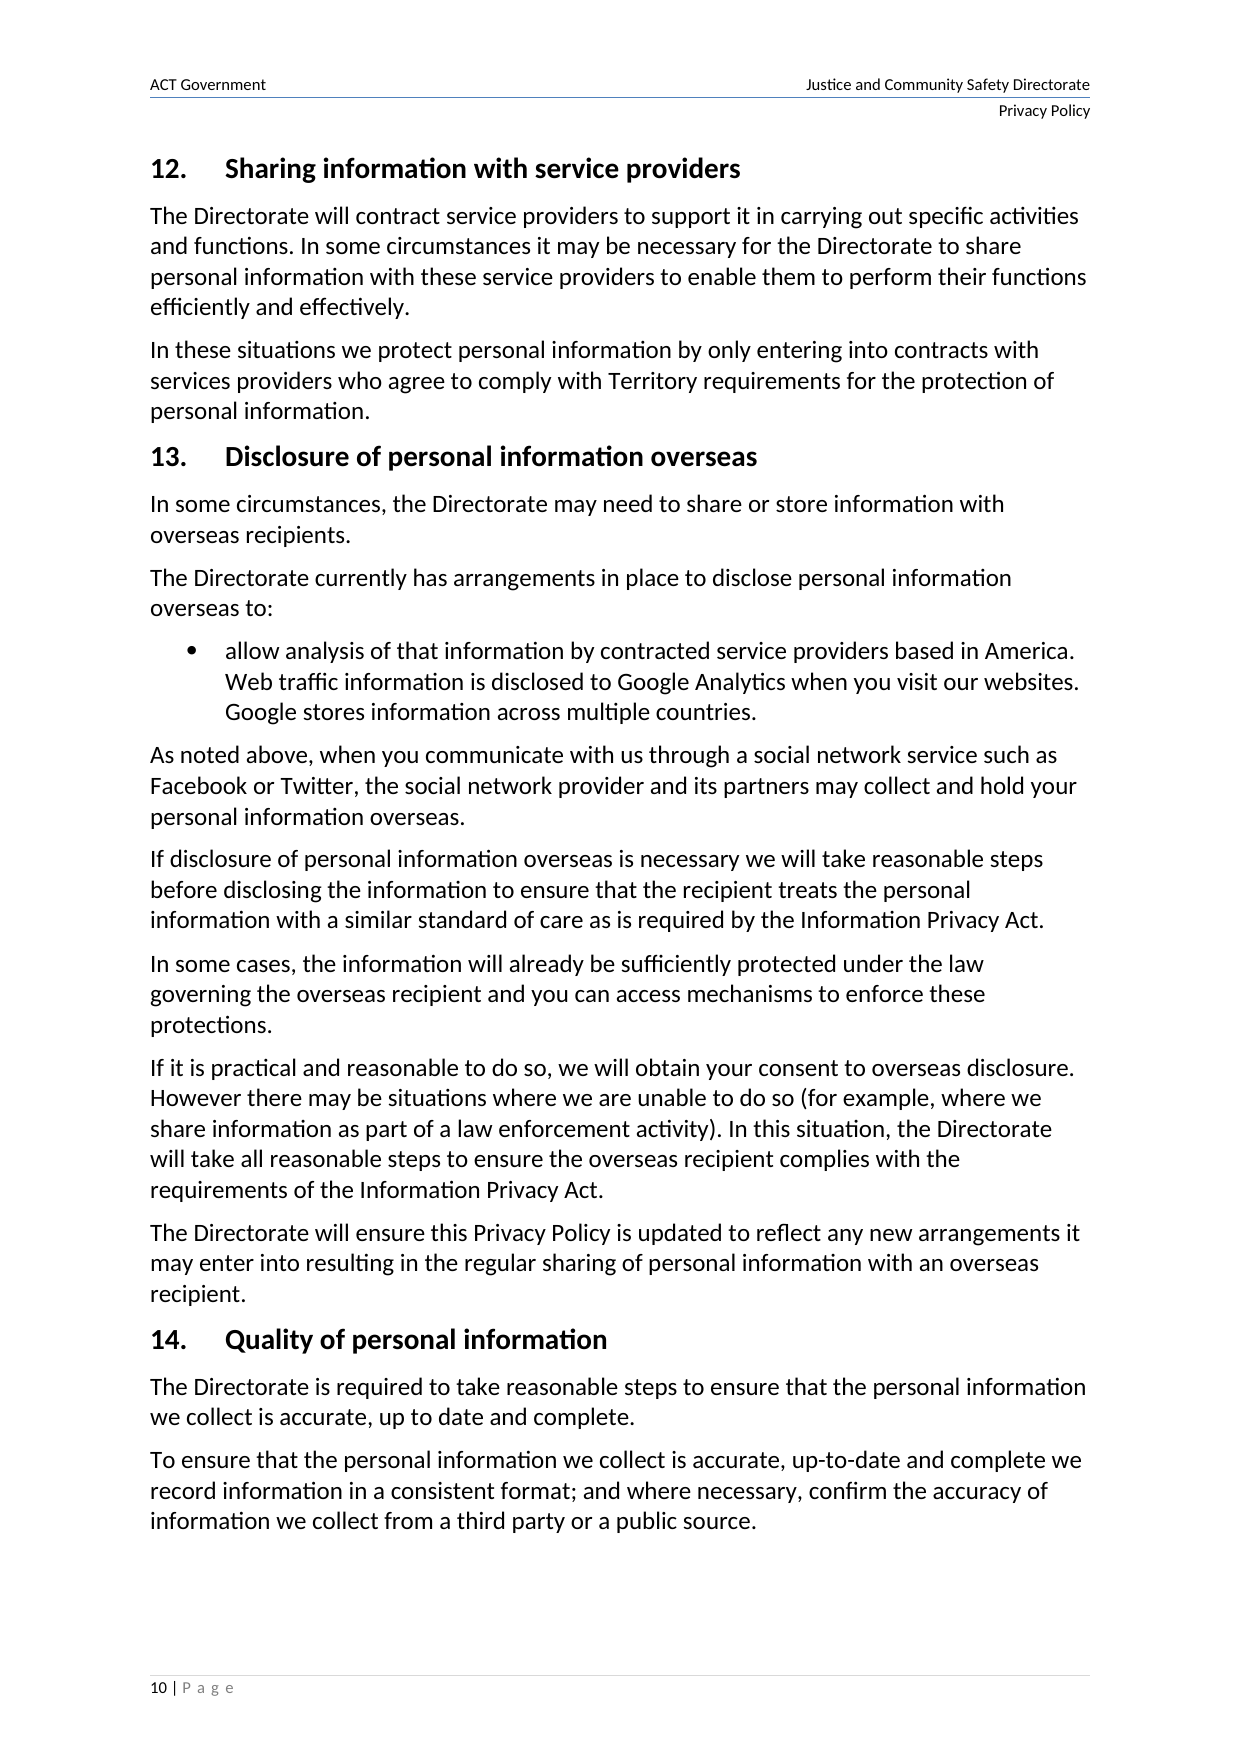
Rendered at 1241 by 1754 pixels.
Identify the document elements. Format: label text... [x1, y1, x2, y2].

text In some cases, the information will already be sufficiently protected under the law governing the overseas recipient and you can access mechanisms to enforce these protections. [150, 948, 1090, 1039]
list allow analysis of that information by contracted service providers based in America. Web traffic information is disclosed to Google Analytics when you visit our websites. Google stores information across multiple countries. [187, 636, 1090, 727]
text If it is practical and reasonable to do so, we will obtain your consent to overseas disclosure. However there may be situations where we are unable to do so (for example, where we share information as part of a law enforcement activity). In this situation, the Directorate will take all reasonable steps to ensure the overseas recipient complies with the requirements of the Information Privacy Act. [150, 1052, 1090, 1204]
text The Directorate currently has arrangements in place to disclose personal information overseas to: [150, 562, 1090, 623]
text The Directorate will contract service providers to support it in carrying out specific activities and functions. In some circumstances it may be necessary for the Directorate to share personal information with these service providers to enable them to perform their functions efficiently and effectively. [150, 200, 1090, 322]
text In some circumstances, the Directorate may need to share or store information with overseas recipients. [150, 488, 1090, 549]
subtitle Disclosure of personal information overseas [150, 438, 1090, 474]
text In these situations we protect personal information by only entering into contracts with services providers who agree to comply with Territory requirements for the protection of personal information. [150, 334, 1090, 426]
text The Directorate will ensure this Privacy Policy is updated to reflect any new arrangements it may enter into resulting in the regular sharing of personal information with an overseas recipient. [150, 1217, 1090, 1308]
subtitle Sharing information with service providers [150, 150, 1090, 186]
text As noted above, when you communicate with us through a social network service such as Facebook or Twitter, the social network provider and its partners may collect and hold your personal information overseas. [150, 739, 1090, 831]
subtitle Quality of personal information [150, 1321, 1090, 1357]
text To ensure that the personal information we collect is accurate, up-to-date and complete we record information in a consistent format; and where necessary, confirm the accuracy of information we collect from a third party or a public source. [150, 1444, 1090, 1536]
text The Directorate is required to take reasonable steps to ensure that the personal information we collect is accurate, up to date and complete. [150, 1371, 1090, 1432]
text If disclosure of personal information overseas is necessary we will take reasonable steps before disclosing the information to ensure that the recipient treats the personal information with a similar standard of care as is required by the Information Privacy Act. [150, 844, 1090, 935]
